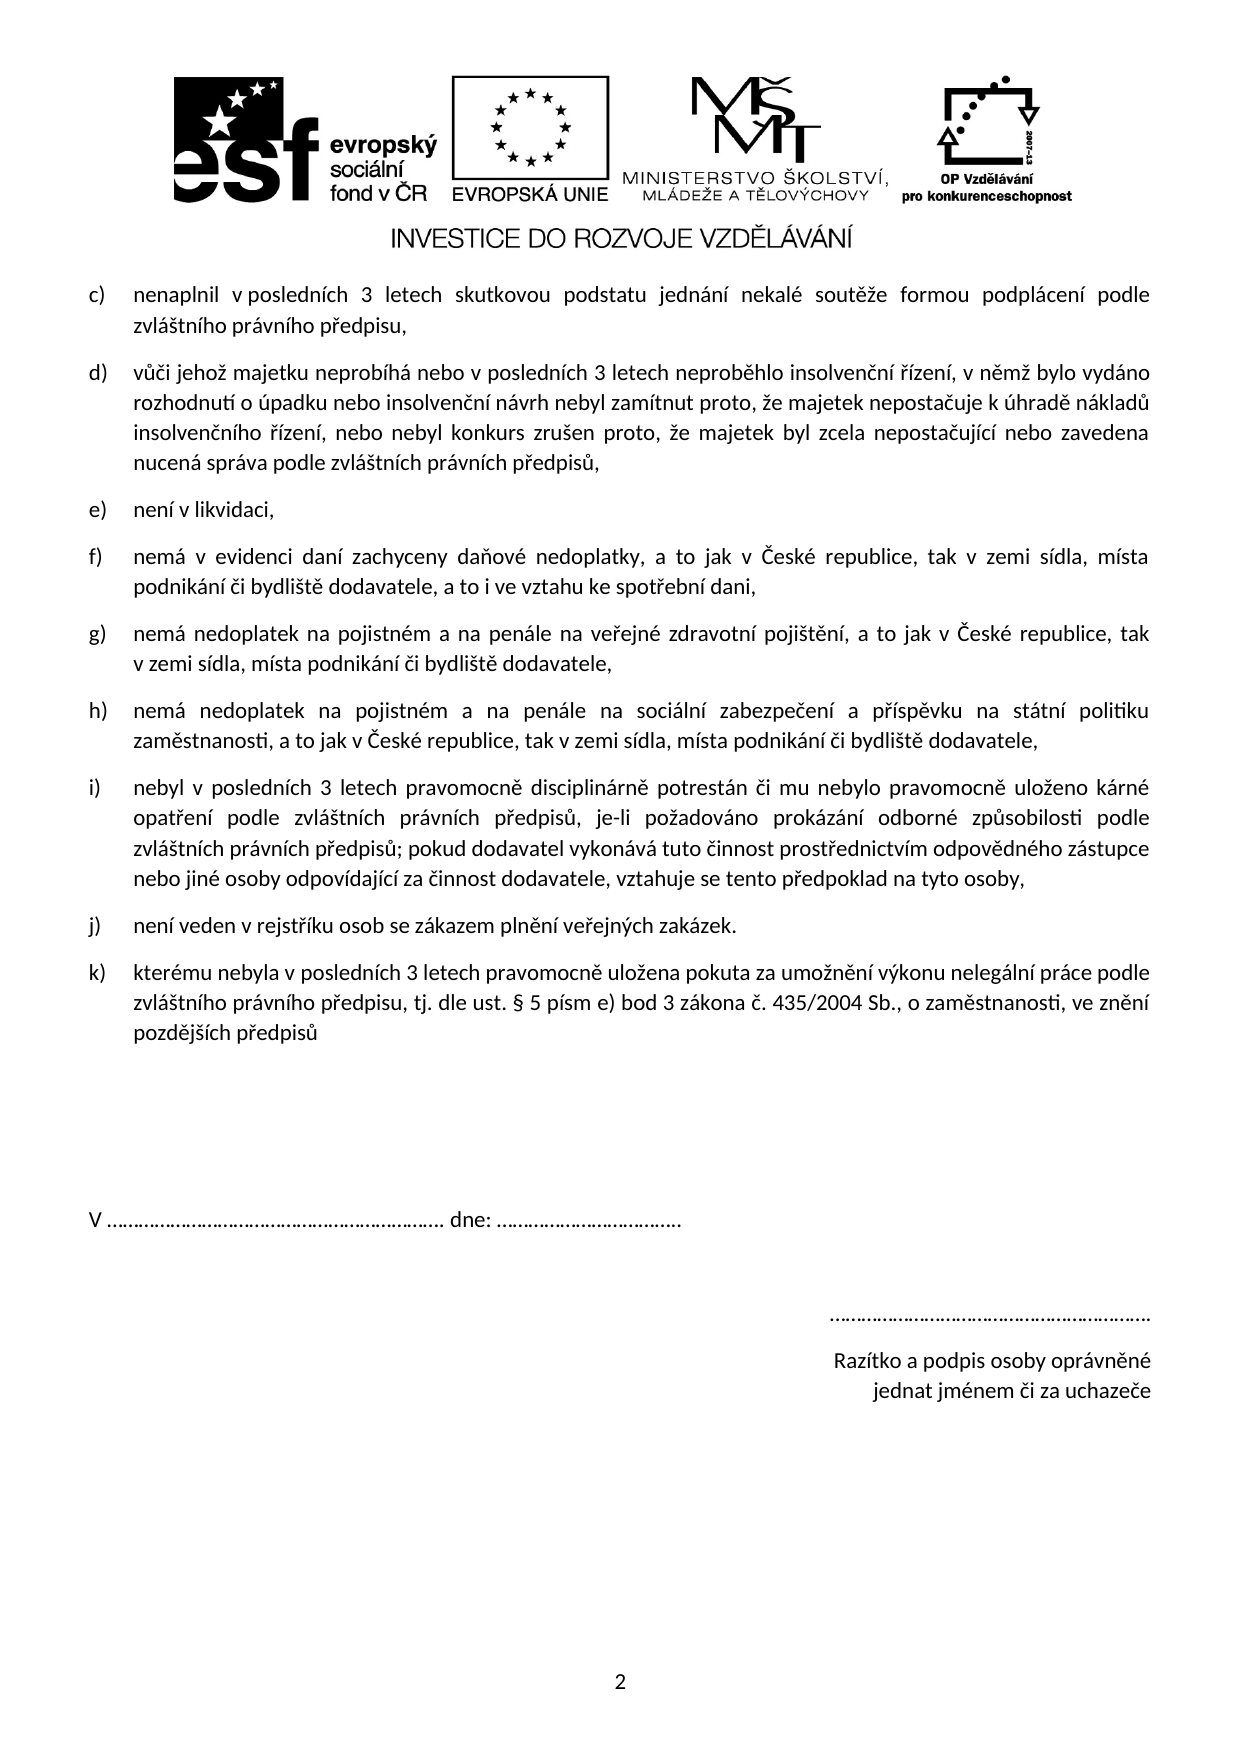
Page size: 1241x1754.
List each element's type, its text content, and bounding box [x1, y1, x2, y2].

list nemá nedoplatek na pojistném a na penále na sociální zabezpečení a příspěvku na státní politiku zaměstnanosti, a to jak v České republice, tak v zemi sídla, místa podnikání či bydliště dodavatele, [89, 696, 1152, 754]
list nemá nedoplatek na pojistném a na penále na veřejné zdravotní pojištění, a to jak v České republice, tak v zemi sídla, místa podnikání či bydliště dodavatele, [89, 619, 1152, 677]
list není v likvidaci, [89, 495, 1152, 523]
list nenaplnil v posledních 3 letech skutkovou podstatu jednání nekalé soutěže formou podplácení podle zvláštního právního předpisu, [89, 281, 1152, 339]
text jednat jménem či za uchazeče [89, 1376, 1152, 1404]
picture [126, 36, 1133, 279]
list nebyl v posledních 3 letech pravomocně disciplinárně potrestán či mu nebylo pravomocně uloženo kárné opatření podle zvláštních právních předpisů, je-li požadováno prokázání odborné způsobilosti podle zvláštních právních předpisů; pokud dodavatel vykonává tuto činnost prostřednictvím odpovědného zástupce nebo jiné osoby odpovídající za činnost dodavatele, vztahuje se tento předpoklad na tyto osoby, [89, 773, 1152, 892]
list nemá v evidenci daní zachyceny daňové nedoplatky, a to jak v České republice, tak v zemi sídla, místa podnikání či bydliště dodavatele, a to i ve vztahu ke spotřební dani, [89, 542, 1152, 600]
text Razítko a podpis osoby oprávněné [89, 1346, 1152, 1374]
text ……………………………………………………. [89, 1299, 1152, 1327]
text V ………………………………………………………. dne: …………………………….. [89, 1206, 1152, 1233]
list vůči jehož majetku neprobíhá nebo v posledních 3 letech neproběhlo insolvenční řízení, v němž bylo vydáno rozhodnutí o úpadku nebo insolvenční návrh nebyl zamítnut proto, že majetek nepostačuje k úhradě nákladů insolvenčního řízení, nebo nebyl konkurs zrušen proto, že majetek byl zcela nepostačující nebo zavedena nucená správa podle zvláštních právních předpisů, [89, 358, 1152, 476]
list není veden v rejstříku osob se zákazem plnění veřejných zakázek. [89, 911, 1152, 939]
list kterému nebyla v posledních 3 letech pravomocně uložena pokuta za umožnění výkonu nelegální práce podle zvláštního právního předpisu, tj. dle ust. § 5 písm e) bod 3 zákona č. 435/2004 Sb., o zaměstnanosti, ve znění pozdějších předpisů [89, 958, 1152, 1046]
